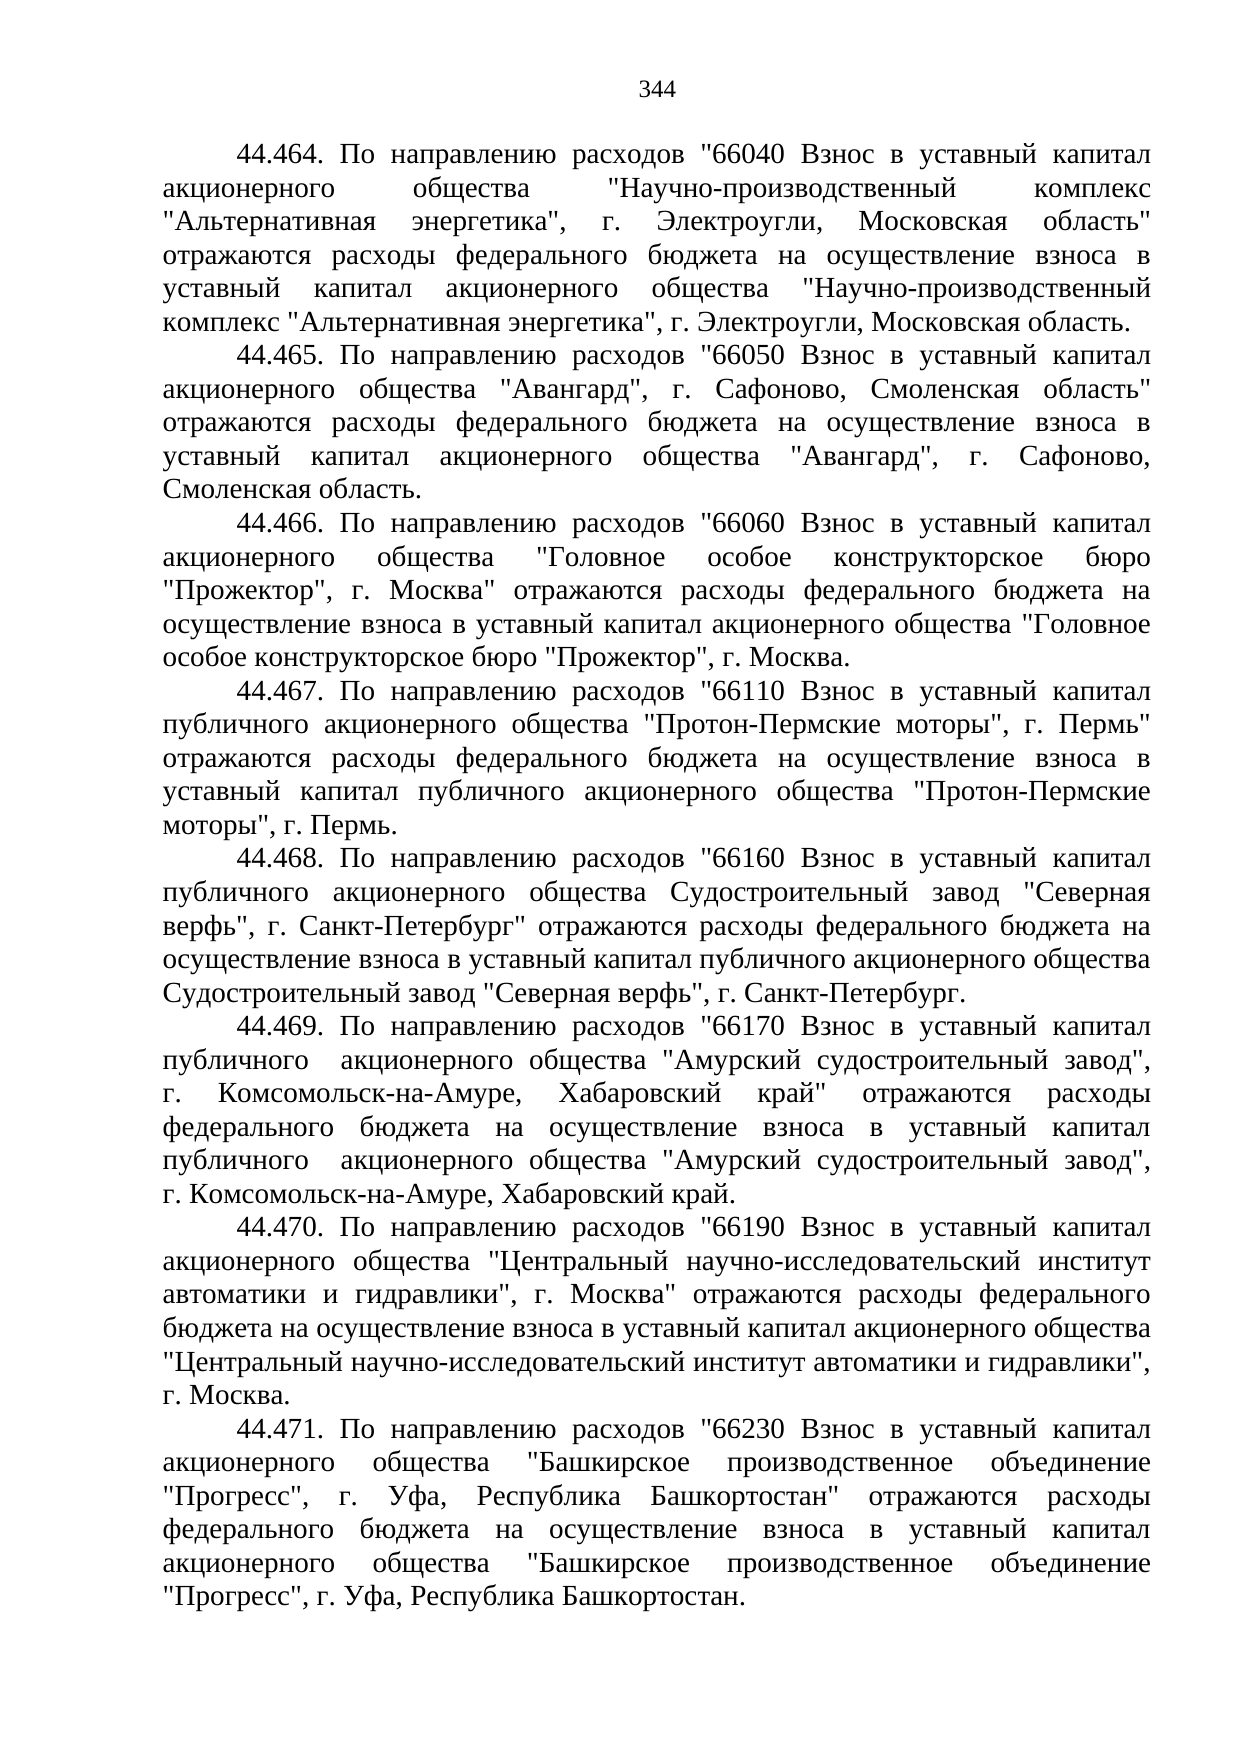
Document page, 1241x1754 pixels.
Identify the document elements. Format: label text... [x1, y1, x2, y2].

text 44.469. По направлению расходов "66170 Взнос в уставный капитал публичного акционерного общества "Амурский судостроительный завод", г. Комсомольск-на-Амуре, Хабаровский край" отражаются расходы федерального бюджета на осуществление взноса в уставный капитал публичного акционерного общества "Амурский судостроительный завод", г. Комсомольск-на-Амуре, Хабаровский край. [162, 1008, 1152, 1209]
text 44.465. По направлению расходов "66050 Взнос в уставный капитал акционерного общества "Авангард", г. Сафоново, Смоленская область" отражаются расходы федерального бюджета на осуществление взноса в уставный капитал акционерного общества "Авангард", г. Сафоново, Смоленская область. [162, 337, 1152, 505]
text 44.471. По направлению расходов "66230 Взнос в уставный капитал акционерного общества "Башкирское производственное объединение "Прогресс", г. Уфа, Республика Башкортостан" отражаются расходы федерального бюджета на осуществление взноса в уставный капитал акционерного общества "Башкирское производственное объединение "Прогресс", г. Уфа, Республика Башкортостан. [162, 1411, 1152, 1612]
text 44.466. По направлению расходов "66060 Взнос в уставный капитал акционерного общества "Головное особое конструкторское бюро "Прожектор", г. Москва" отражаются расходы федерального бюджета на осуществление взноса в уставный капитал акционерного общества "Головное особое конструкторское бюро "Прожектор", г. Москва. [162, 505, 1152, 673]
text 44.470. По направлению расходов "66190 Взнос в уставный капитал акционерного общества "Центральный научно-исследовательский институт автоматики и гидравлики", г. Москва" отражаются расходы федерального бюджета на осуществление взноса в уставный капитал акционерного общества "Центральный научно-исследовательский институт автоматики и гидравлики", г. Москва. [162, 1209, 1152, 1411]
text 44.467. По направлению расходов "66110 Взнос в уставный капитал публичного акционерного общества "Протон-Пермские моторы", г. Пермь" отражаются расходы федерального бюджета на осуществление взноса в уставный капитал публичного акционерного общества "Протон-Пермские моторы", г. Пермь. [162, 673, 1152, 841]
text 44.468. По направлению расходов "66160 Взнос в уставный капитал публичного акционерного общества Судостроительный завод "Северная верфь", г. Санкт-Петербург" отражаются расходы федерального бюджета на осуществление взноса в уставный капитал публичного акционерного общества Судостроительный завод "Северная верфь", г. Санкт-Петербург. [162, 841, 1152, 1008]
text 44.464. По направлению расходов "66040 Взнос в уставный капитал акционерного общества "Научно-производственный комплекс "Альтернативная энергетика", г. Электроугли, Московская область" отражаются расходы федерального бюджета на осуществление взноса в уставный капитал акционерного общества "Научно-производственный комплекс "Альтернативная энергетика", г. Электроугли, Московская область. [162, 136, 1152, 337]
